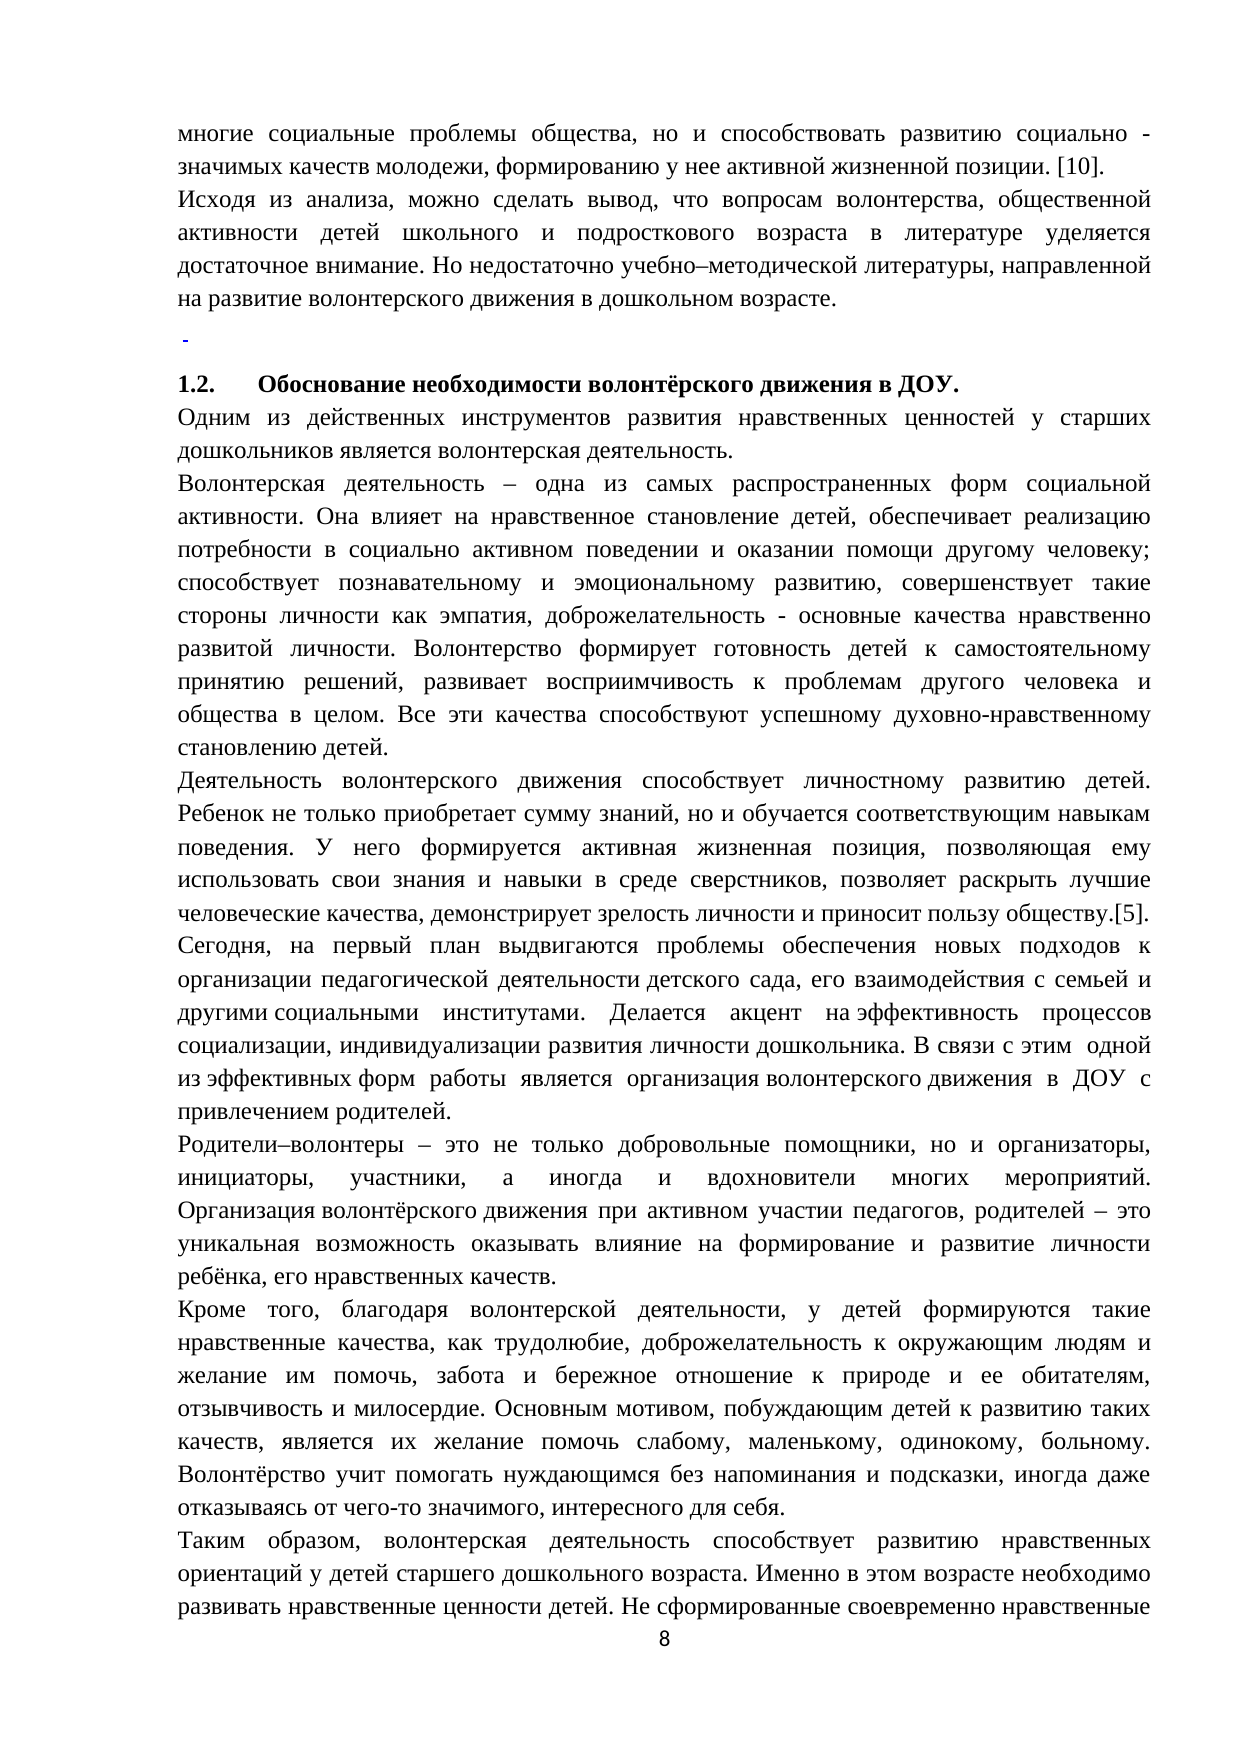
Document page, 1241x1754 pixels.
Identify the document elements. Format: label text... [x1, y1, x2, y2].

text Родители–волонтеры – это не только добровольные помощники, но и организаторы, инициаторы, участники, а иногда и вдохновители многих мероприятий. Организация волонтёрского движения при активном участии педагогов, родителей – это уникальная возможность оказывать влияние на формирование и развитие личности ребёнка, его нравственных качеств. [177, 1129, 1152, 1289]
list Обоснование необходимости волонтёрского движения в ДОУ. [177, 369, 1152, 398]
text Сегодня, на первый план выдвигаются проблемы обеспечения новых подходов к организации педагогической деятельности детского сада, его взаимодействия с семьей и другими социальными институтами. Делается акцент на эффективность процессов социализации, индивидуализации развития личности дошкольника. В связи с этим одной из эффективных форм работы является организация волонтерского движения в ДОУ с привлечением родителей. [177, 931, 1152, 1124]
text Волонтерская деятельность – одна из самых распространенных форм социальной активности. Она влияет на нравственное становление детей, обеспечивает реализацию потребности в социально активном поведении и оказании помощи другому человеку; способствует познавательному и эмоциональному развитию, совершенствует такие стороны личности как эмпатия, доброжелательность - основные качества нравственно развитой личности. Волонтерство формирует готовность детей к самостоятельному принятию решений, развивает восприимчивость к проблемам другого человека и общества в целом. Все эти качества способствуют успешному духовно-нравственному становлению детей. [177, 468, 1152, 761]
text Исходя из анализа, можно сделать вывод, что вопросам волонтерства, общественной активности детей школьного и подросткового возраста в литературе уделяется достаточное внимание. Но недостаточно учебно–методической литературы, направленной на развитие волонтерского движения в дошкольном возрасте. [177, 184, 1152, 312]
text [177, 118, 1152, 180]
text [177, 1525, 1152, 1620]
text Кроме того, благодаря волонтерской деятельности, у детей формируются такие нравственные качества, как трудолюбие, доброжелательность к окружающим людям и желание им помочь, забота и бережное отношение к природе и ее обитателям, отзывчивость и милосердие. Основным мотивом, побуждающим детей к развитию таких качеств, является их желание помочь слабому, маленькому, одинокому, больному. Волонтёрство учит помогать нуждающимся без напоминания и подсказки, иногда даже отказываясь от чего-то значимого, интересного для себя. [177, 1294, 1152, 1521]
text Деятельность волонтерского движения способствует личностному развитию детей. Ребенок не только приобретает сумму знаний, но и обучается соответствующим навыкам поведения. У него формируется активная жизненная позиция, позволяющая ему использовать свои знания и навыки в среде сверстников, позволяет раскрыть лучшие человеческие качества, демонстрирует зрелость личности и приносит пользу обществу.[5]. [177, 766, 1152, 926]
text Одним из действенных инструментов развития нравственных ценностей у старших дошкольников является волонтерская деятельность. [177, 402, 1152, 464]
